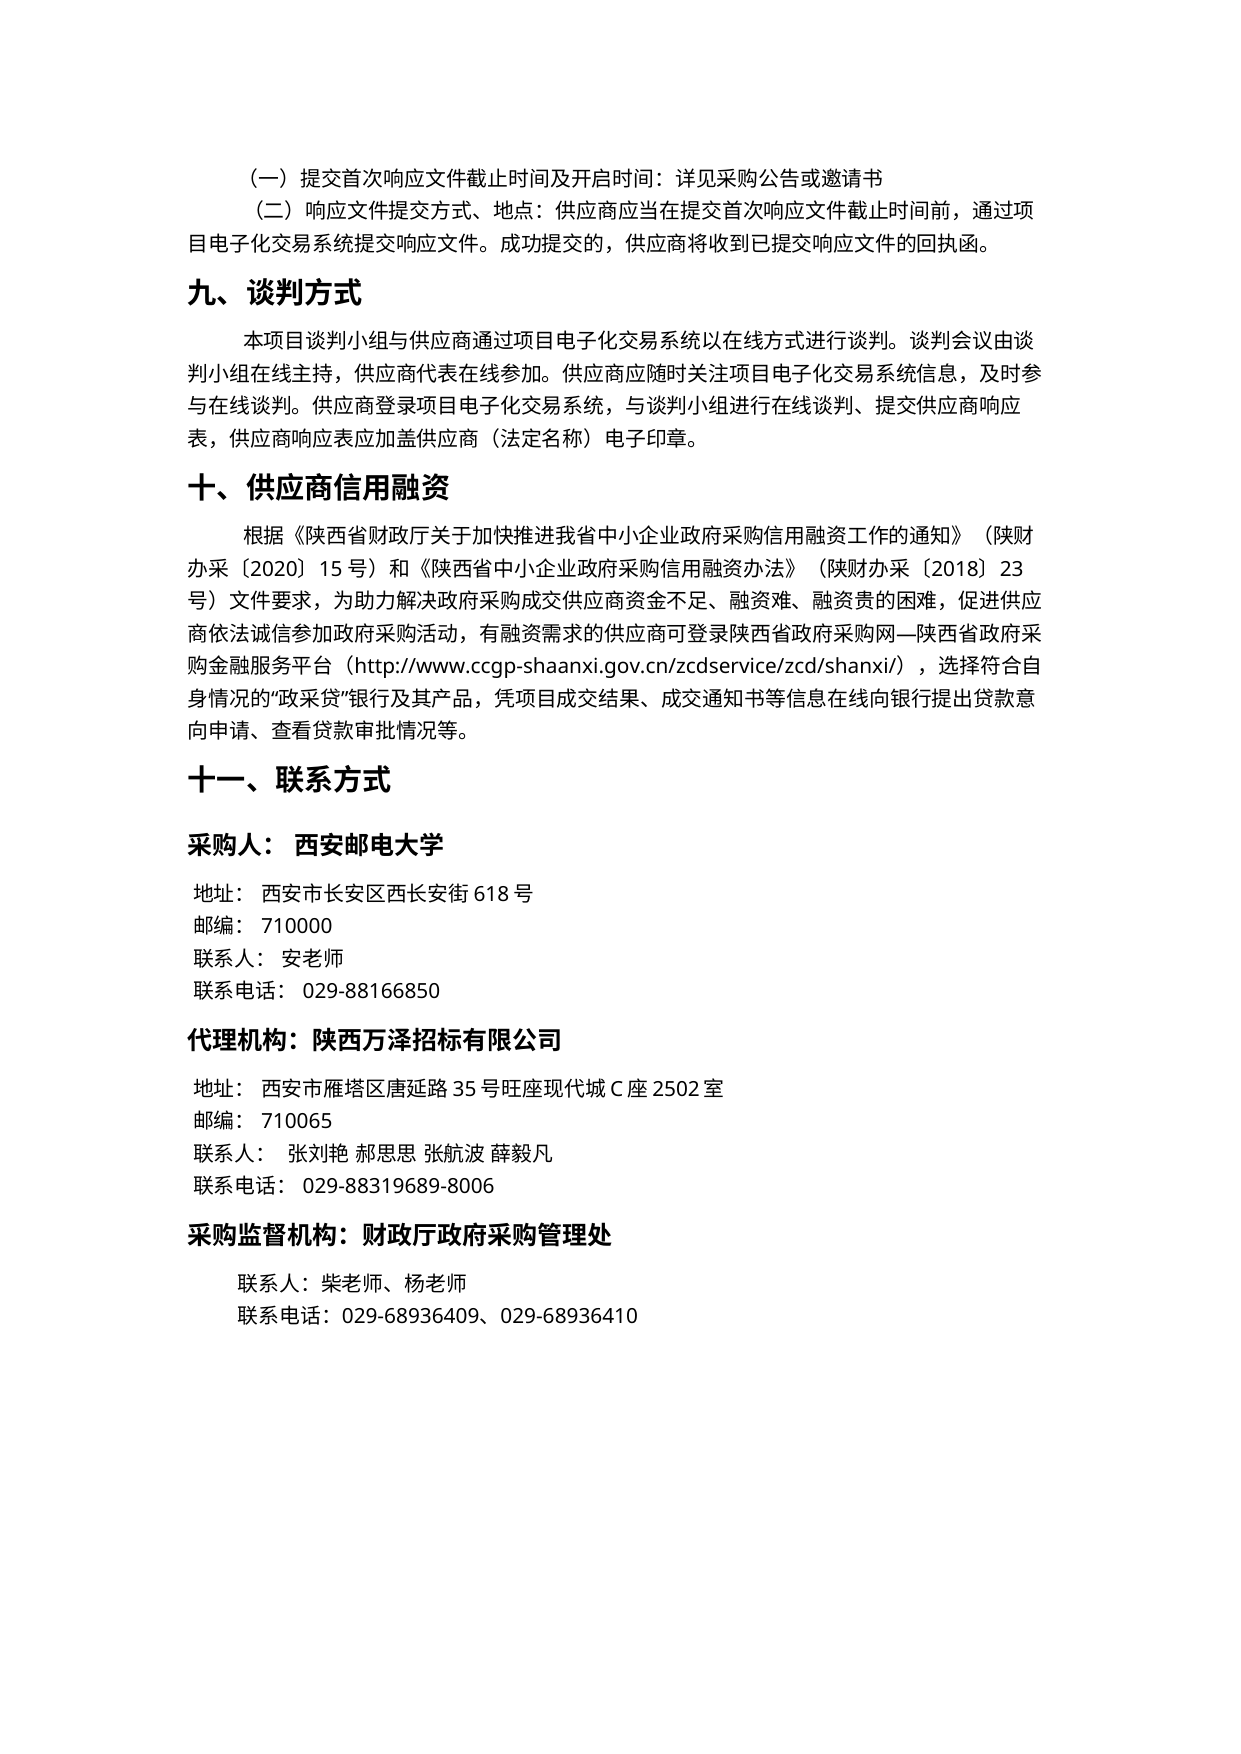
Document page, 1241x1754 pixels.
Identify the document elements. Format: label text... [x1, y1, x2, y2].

text 代理机构：陕西万泽招标有限公司 [187, 1007, 1053, 1072]
text 地址： 西安市雁塔区唐延路35号旺座现代城C座2502室 [187, 1072, 1053, 1104]
text 邮编： 710065 [187, 1104, 1053, 1137]
text 地址： 西安市长安区西长安街618号 [187, 877, 1053, 909]
text 联系电话： 029-88166850 [187, 974, 1053, 1007]
text 联系人： 张刘艳 郝思思 张航波 薛毅凡 [187, 1137, 1053, 1169]
text （一）提交首次响应文件截止时间及开启时间：详见采购公告或邀请书 [187, 162, 1053, 194]
text 九、谈判方式 [187, 259, 1053, 324]
text 联系电话： 029-88319689-8006 [187, 1169, 1053, 1202]
text 联系人： 安老师 [187, 942, 1053, 974]
text 采购监督机构：财政厅政府采购管理处 [187, 1202, 1053, 1267]
text 本项目谈判小组与供应商通过项目电子化交易系统以在线方式进行谈判。谈判会议由谈判小组在线主持，供应商代表在线参加。供应商应随时关注项目电子化交易系统信息，及时参与在线谈判。供应商登录项目电子化交易系统，与谈判小组进行在线谈判、提交供应商响应表，供应商响应表应加盖供应商（法定名称）电子印章。 [187, 324, 1053, 454]
text 联系人：柴老师、杨老师 [187, 1267, 1053, 1299]
text 邮编： 710000 [187, 909, 1053, 942]
text 十一、联系方式 [187, 747, 1053, 812]
text （二）响应文件提交方式、地点：供应商应当在提交首次响应文件截止时间前，通过项目电子化交易系统提交响应文件。成功提交的，供应商将收到已提交响应文件的回执函。 [187, 194, 1053, 259]
text 根据《陕西省财政厅关于加快推进我省中小企业政府采购信用融资工作的通知》（陕财办采〔2020〕15 号）和《陕西省中小企业政府采购信用融资办法》（陕财办采〔2018〕23 号）文件要求，为助力解决政府采购成交供应商资金不足、融资难、融资贵的困难，促进供应商依法诚信参加政府采购活动，有融资需求的供应商可登录陕西省政府采购网—陕西省政府采购金融服务平台（http://www.ccgp-shaanxi.gov.cn/zcdservice/zcd/shanxi/），选择符合自身情况的“政采贷”银行及其产品，凭项目成交结果、成交通知书等信息在线向银行提出贷款意向申请、查看贷款审批情况等。 [187, 519, 1053, 747]
text 联系电话：029-68936409、029-68936410 [187, 1299, 1053, 1332]
text 十、供应商信用融资 [187, 454, 1053, 519]
text 采购人： 西安邮电大学 [187, 812, 1053, 877]
